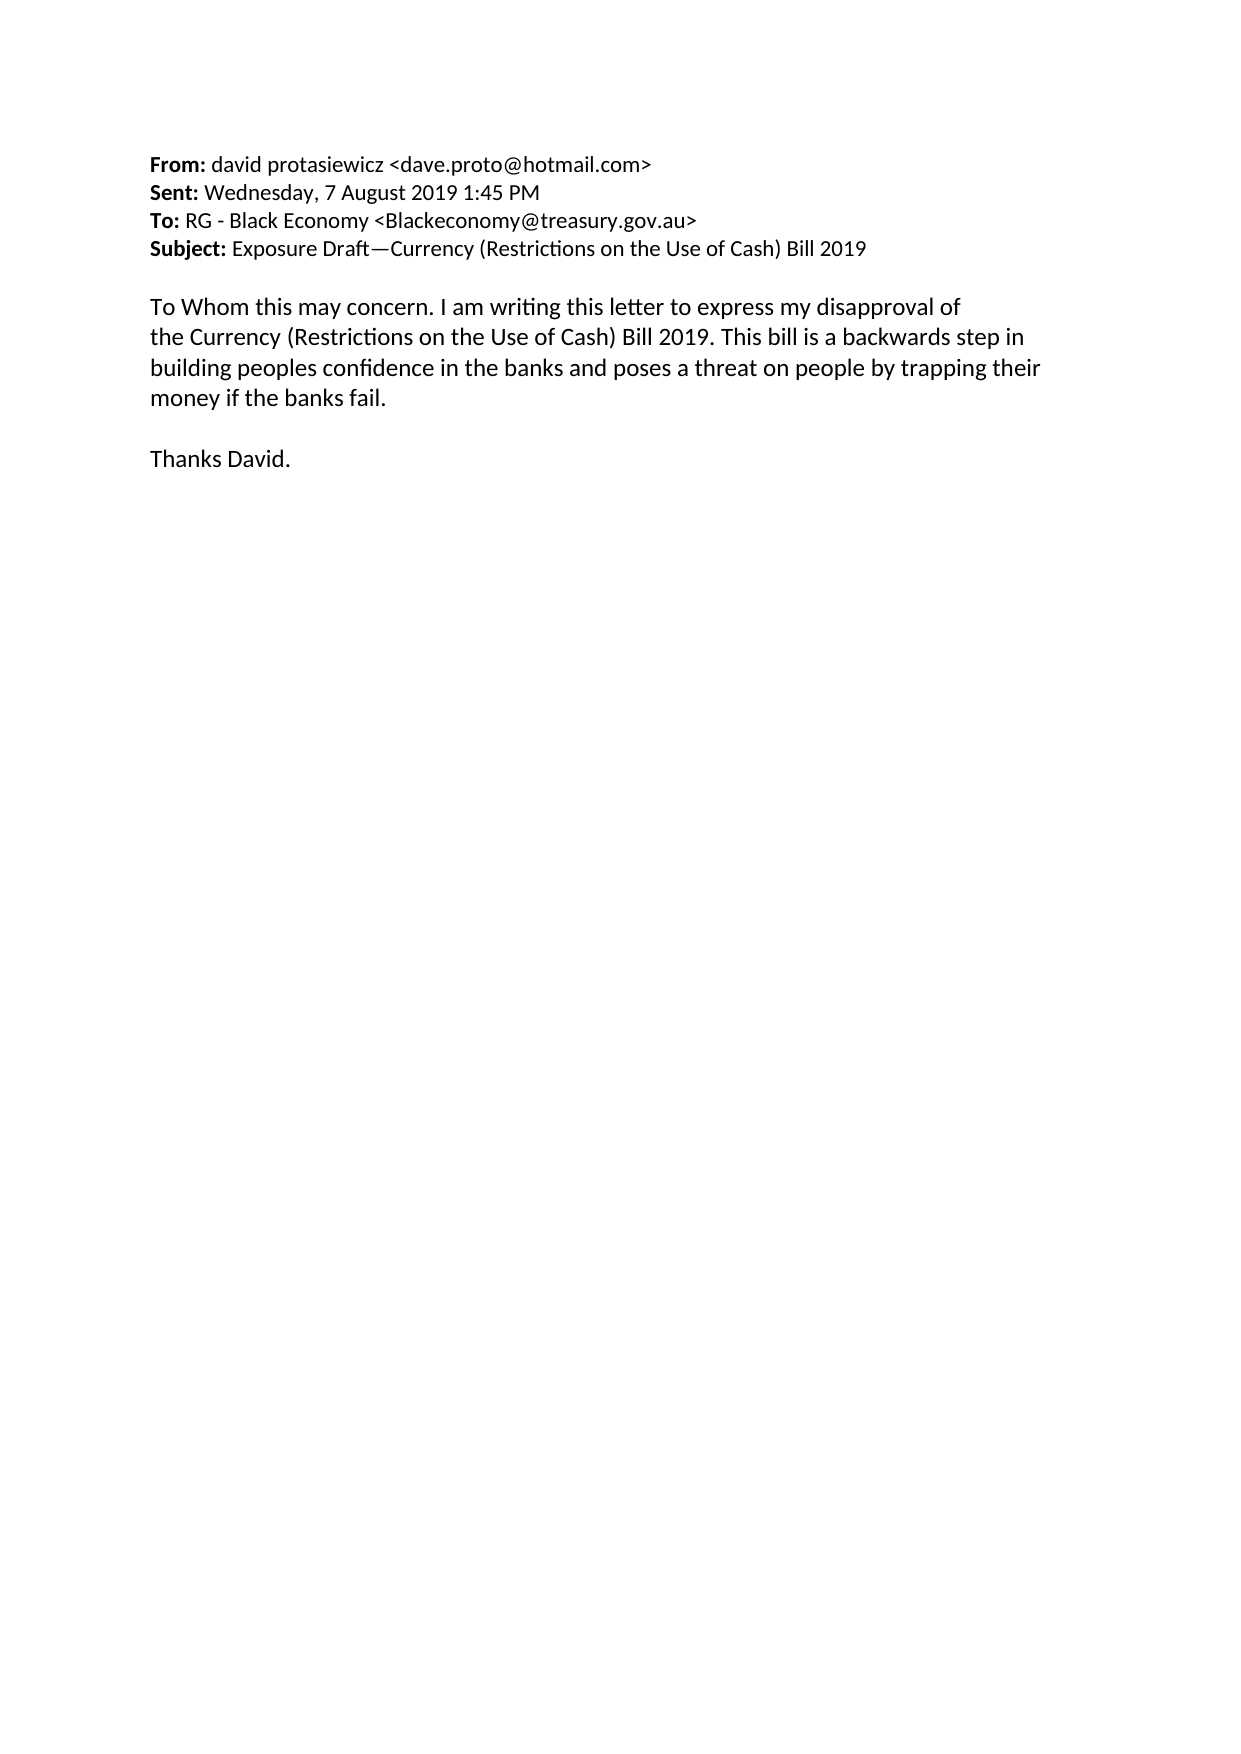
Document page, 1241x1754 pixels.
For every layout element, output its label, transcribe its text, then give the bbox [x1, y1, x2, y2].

text To Whom this may concern. I am writing this letter to express my disapproval of the Currency (Restrictions on the Use of Cash) Bill 2019. This bill is a backwards step in building peoples confidence in the banks and poses a threat on people by trapping their money if the banks fail. [150, 291, 1090, 413]
text From: david protasiewicz <dave.proto@hotmail.com> Sent: Wednesday, 7 August 2019 1:45 PM To: RG - Black Economy <Blackeconomy@treasury.gov.au> Subject: Exposure Draft—Currency (Restrictions on the Use of Cash) Bill 2019 [150, 150, 1090, 262]
text Thanks David. [150, 443, 1090, 474]
